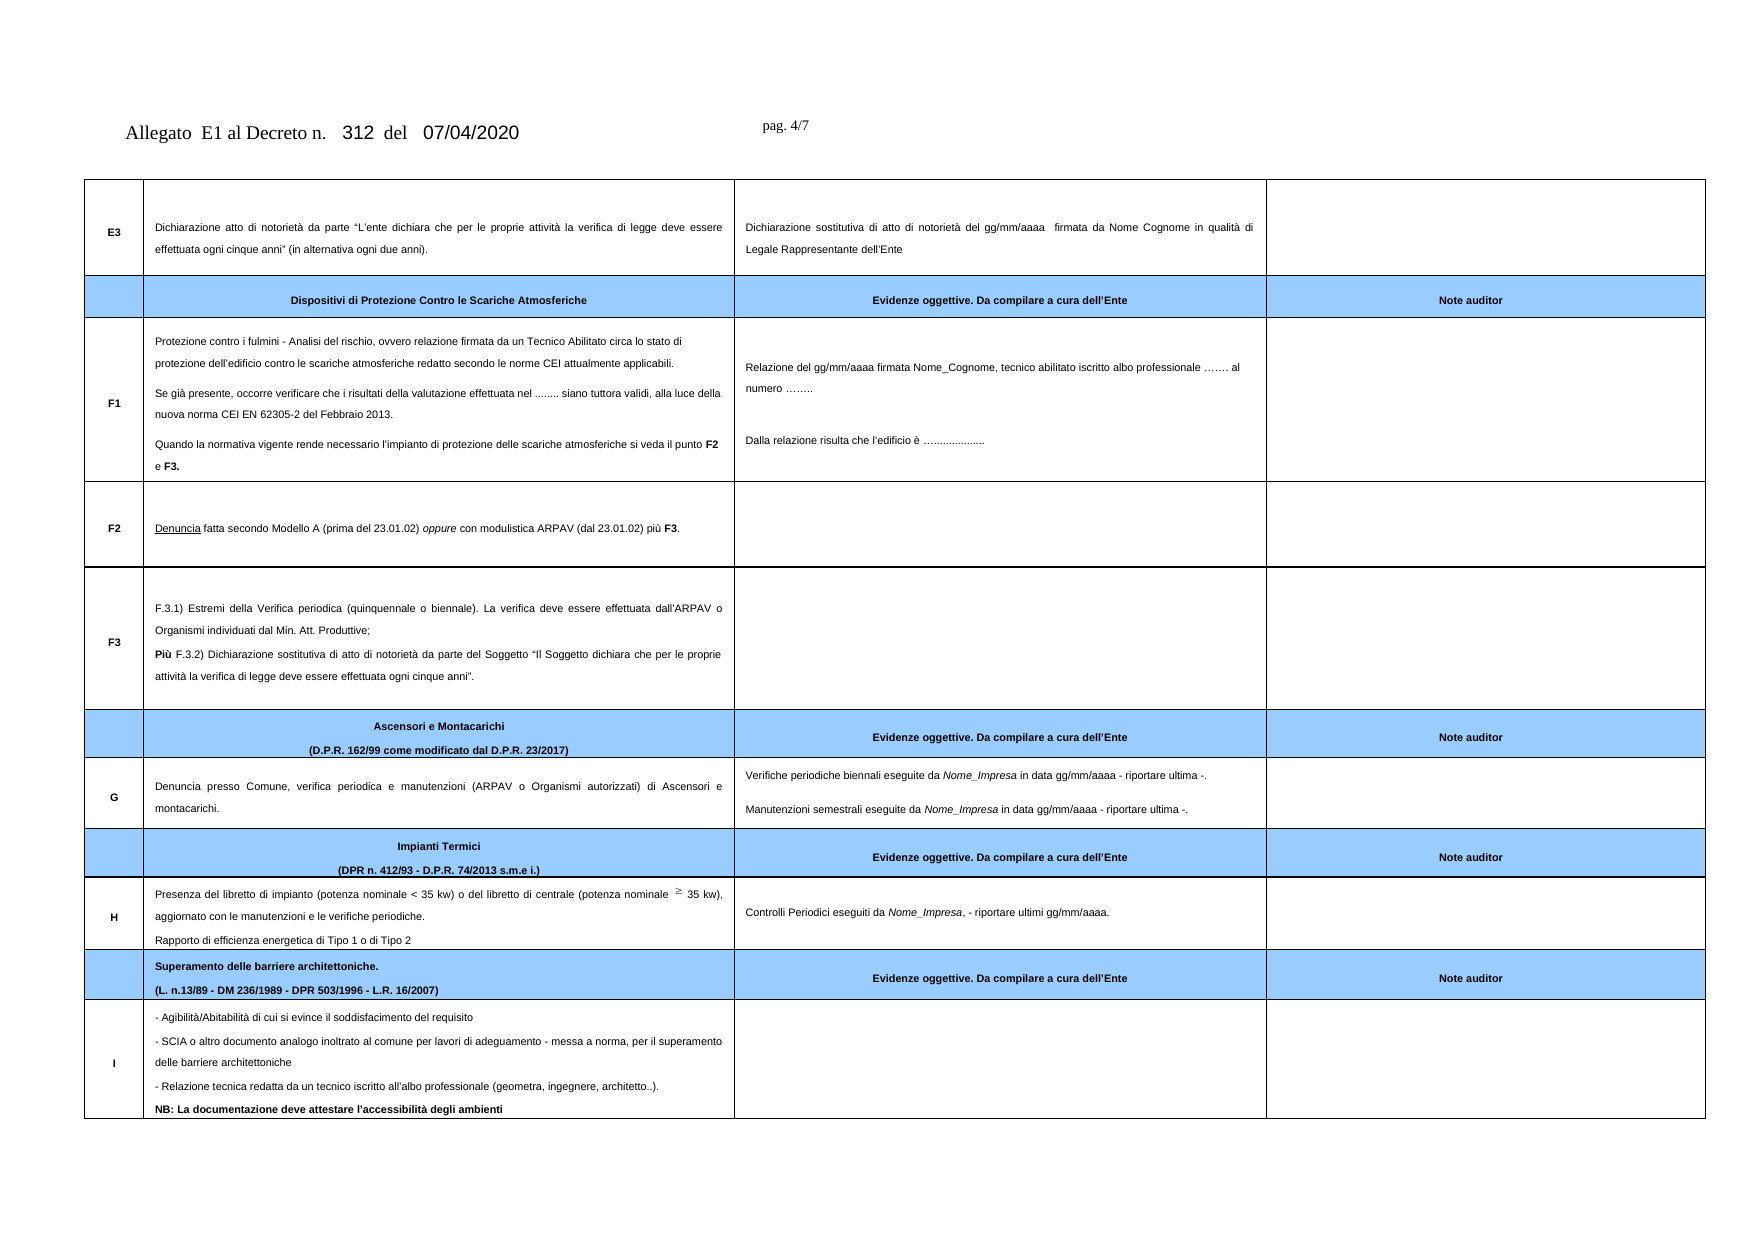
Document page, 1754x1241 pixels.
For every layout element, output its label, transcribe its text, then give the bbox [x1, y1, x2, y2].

table_cell Note auditor [1267, 276, 1705, 317]
table_cell Dichiarazione atto di notorietà da parte “L’ente dichiara che per le proprie attività la verifica di legge deve essere effettuata ogni cinque anni” (in alternativa ogni due anni). [144, 180, 734, 275]
table_cell Superamento delle barriere architettoniche. (L. n.13/89 - DM 236/1989 - DPR 503/1996 - L.R. 16/2007) [144, 950, 734, 999]
table_cell Dichiarazione sostitutiva di atto di notorietà del gg/mm/aaaa firmata da Nome Cognome in qualità di Legale Rappresentante dell’Ente [735, 180, 1266, 275]
table_cell [735, 568, 1266, 708]
table_cell G [85, 758, 143, 828]
table_cell Protezione contro i fulmini - Analisi del rischio, ovvero relazione firmata da un Tecnico Abilitato circa lo stato di protezione dell’edificio contro le scariche atmosferiche redatto secondo le norme CEI attualmente applicabili. Se già presente, occorre verificare che i risultati della valutazione effettuata nel ........ siano tuttora validi, alla luce della nuova norma CEI EN 62305-2 del Febbraio 2013. Quando la normativa vigente rende necessario l’impianto di protezione delle scariche atmosferiche si veda il punto F2 e F3. [144, 318, 734, 481]
table_cell F1 [85, 318, 143, 481]
table_cell [1267, 568, 1705, 708]
table_cell [85, 950, 143, 999]
table_cell F.3.1) Estremi della Verifica periodica (quinquennale o biennale). La verifica deve essere effettuata dall’ARPAV o Organismi individuati dal Min. Att. Produttive; Più F.3.2) Dichiarazione sostitutiva di atto di notorietà da parte del Soggetto “Il Soggetto dichiara che per le proprie attività la verifica di legge deve essere effettuata ogni cinque anni”. [144, 568, 734, 708]
table_cell Ascensori e Montacarichi (D.P.R. 162/99 come modificato dal D.P.R. 23/2017) [144, 710, 734, 757]
table_cell Relazione del gg/mm/aaaa firmata Nome_Cognome, tecnico abilitato iscritto albo professionale ……. al numero …….. Dalla relazione risulta che l’edificio è …................. [735, 318, 1266, 481]
table_cell Verifiche periodiche biennali eseguite da Nome_Impresa in data gg/mm/aaaa - riportare ultima -. Manutenzioni semestrali eseguite da Nome_Impresa in data gg/mm/aaaa - riportare ultima -. [735, 758, 1266, 828]
table_cell Evidenze oggettive. Da compilare a cura dell’Ente [735, 276, 1266, 317]
table_cell [1267, 482, 1705, 566]
table_cell Controlli Periodici eseguiti da Nome_Impresa, - riportare ultimi gg/mm/aaaa. [735, 878, 1266, 948]
table_cell Presenza del libretto di impianto (potenza nominale < 35 kw) o del libretto di centrale (potenza nominale ≥ 35 kw), aggiornato con le manutenzioni e le verifiche periodiche. Rapporto di efficienza energetica di Tipo 1 o di Tipo 2 [144, 878, 734, 948]
table_cell I [85, 1000, 143, 1118]
table_cell [1267, 180, 1705, 275]
table_cell E3 [85, 180, 143, 275]
table_cell [735, 482, 1266, 566]
table_cell Evidenze oggettive. Da compilare a cura dell’Ente [735, 950, 1266, 999]
table_cell [85, 710, 143, 757]
table_cell F2 [85, 482, 143, 566]
table_cell Evidenze oggettive. Da compilare a cura dell’Ente [735, 710, 1266, 757]
table_cell Note auditor [1267, 710, 1705, 757]
table_cell F3 [85, 568, 143, 708]
table_cell [1267, 758, 1705, 828]
table_cell [85, 829, 143, 876]
table_cell Evidenze oggettive. Da compilare a cura dell’Ente [735, 829, 1266, 876]
table_cell [1267, 878, 1705, 948]
table_cell Note auditor [1267, 829, 1705, 876]
table_cell Note auditor [1267, 950, 1705, 999]
table_cell [1267, 318, 1705, 481]
table_cell - Agibilità/Abitabilità di cui si evince il soddisfacimento del requisito - SCIA o altro documento analogo inoltrato al comune per lavori di adeguamento - messa a norma, per il superamento delle barriere architettoniche - Relazione tecnica redatta da un tecnico iscritto all’albo professionale (geometra, ingegnere, architetto..). NB: La documentazione deve attestare l’accessibilità degli ambienti [144, 1000, 734, 1118]
table_cell [1267, 1000, 1705, 1118]
table_cell Impianti Termici (DPR n. 412/93 - D.P.R. 74/2013 s.m.e i.) [144, 829, 734, 876]
table_cell Denuncia fatta secondo Modello A (prima del 23.01.02) oppure con modulistica ARPAV (dal 23.01.02) più F3. [144, 482, 734, 566]
table_cell Denuncia presso Comune, verifica periodica e manutenzioni (ARPAV o Organismi autorizzati) di Ascensori e montacarichi. [144, 758, 734, 828]
table_cell [735, 1000, 1266, 1118]
table_cell [85, 276, 143, 317]
table_cell H [85, 878, 143, 948]
table_cell Dispositivi di Protezione Contro le Scariche Atmosferiche [144, 276, 734, 317]
